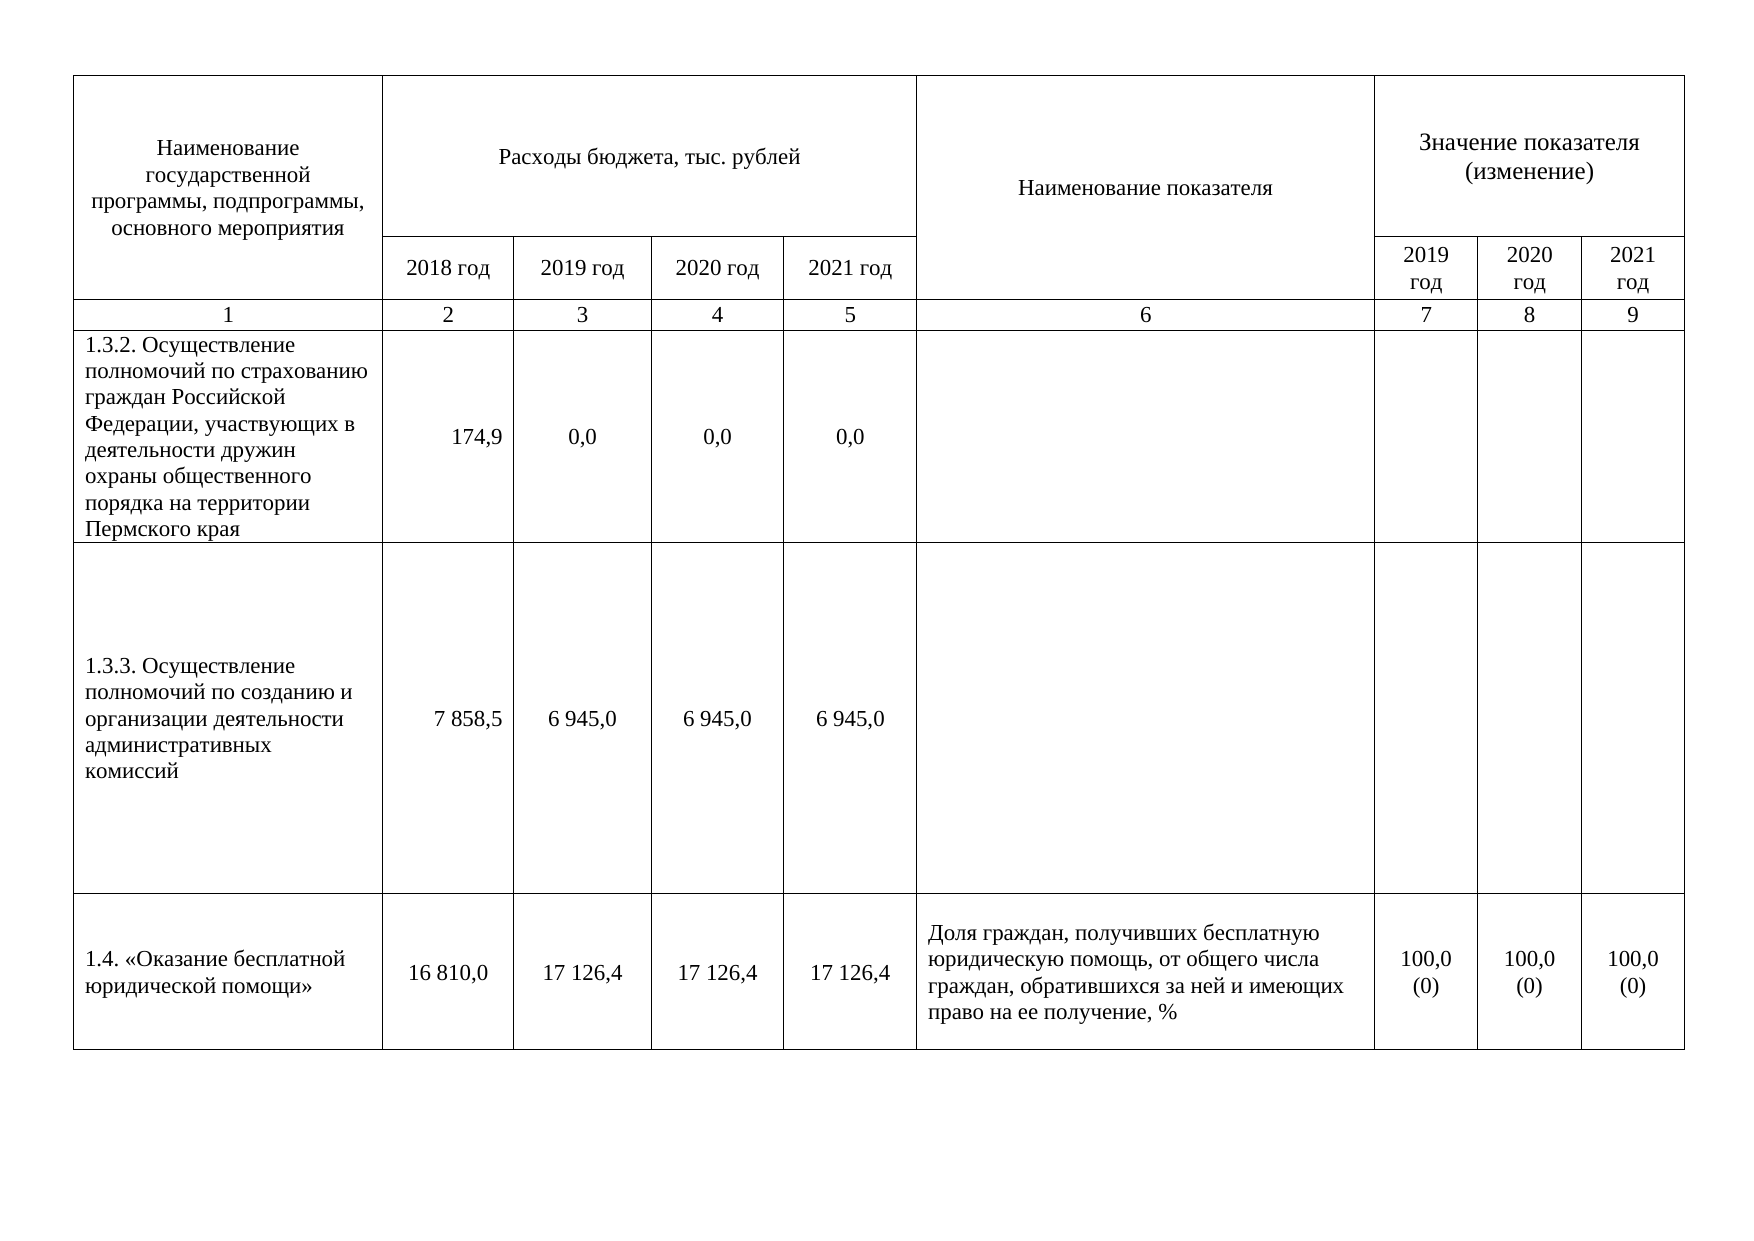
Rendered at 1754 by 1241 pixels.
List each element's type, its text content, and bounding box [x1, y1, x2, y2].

table_cell [1375, 543, 1477, 893]
table_cell 9 [1582, 300, 1684, 330]
table_cell 6 945,0 [652, 543, 783, 893]
table_cell [1478, 331, 1581, 542]
table_cell 5 [784, 300, 916, 330]
table_cell 100,0 (0) [1375, 894, 1477, 1049]
table_cell 2020 год [1478, 237, 1581, 298]
table_cell [1582, 331, 1684, 542]
table_cell 2018 год [383, 237, 513, 298]
table_header Значение показателя (изменение) [1375, 76, 1684, 236]
table_cell 0,0 [652, 331, 783, 542]
table_cell 0,0 [514, 331, 651, 542]
table_cell 2020 год [652, 237, 783, 298]
table_cell 2 [383, 300, 513, 330]
table_cell 6 945,0 [514, 543, 651, 893]
table_cell 4 [652, 300, 783, 330]
table_cell 17 126,4 [652, 894, 783, 1049]
table_cell 16 810,0 [383, 894, 513, 1049]
table_cell 100,0 (0) [1478, 894, 1581, 1049]
table_cell 7 858,5 [383, 543, 513, 893]
table_cell [917, 331, 1374, 542]
table_cell 2021 год [784, 237, 916, 298]
table_cell 17 126,4 [514, 894, 651, 1049]
table_cell 1 [74, 300, 382, 330]
table_cell 1.3.3. Осуществление полномочий по созданию и организации деятельности административных комиссий [74, 543, 382, 893]
table_cell 6 [917, 300, 1374, 330]
table_cell 8 [1478, 300, 1581, 330]
table_cell 17 126,4 [784, 894, 916, 1049]
table_cell 1.4. «Оказание бесплатной юридической помощи» [74, 894, 382, 1049]
table_cell [917, 543, 1374, 893]
table_cell 7 [1375, 300, 1477, 330]
table_cell 3 [514, 300, 651, 330]
table_cell 2019 год [514, 237, 651, 298]
table_cell [1478, 543, 1581, 893]
table_header Наименование государственной программы, подпрограммы, основного мероприятия [74, 76, 382, 298]
table_header Расходы бюджета, тыс. рублей [383, 76, 916, 236]
table_cell Доля граждан, получивших бесплатную юридическую помощь, от общего числа граждан, обратившихся за ней и имеющих право на ее получение, % [917, 894, 1374, 1049]
table_cell 100,0 (0) [1582, 894, 1684, 1049]
table_cell 2021 год [1582, 237, 1684, 298]
table_cell 0,0 [784, 331, 916, 542]
table_cell [1582, 543, 1684, 893]
table_cell 6 945,0 [784, 543, 916, 893]
table_header Наименование показателя [917, 76, 1374, 298]
table_cell 1.3.2. Осуществление полномочий по страхованию граждан Российской Федерации, участвующих в деятельности дружин охраны общественного порядка на территории Пермского края [74, 331, 382, 542]
table_cell [1375, 331, 1477, 542]
table_cell 2019 год [1375, 237, 1477, 298]
table_cell 174,9 [383, 331, 513, 542]
